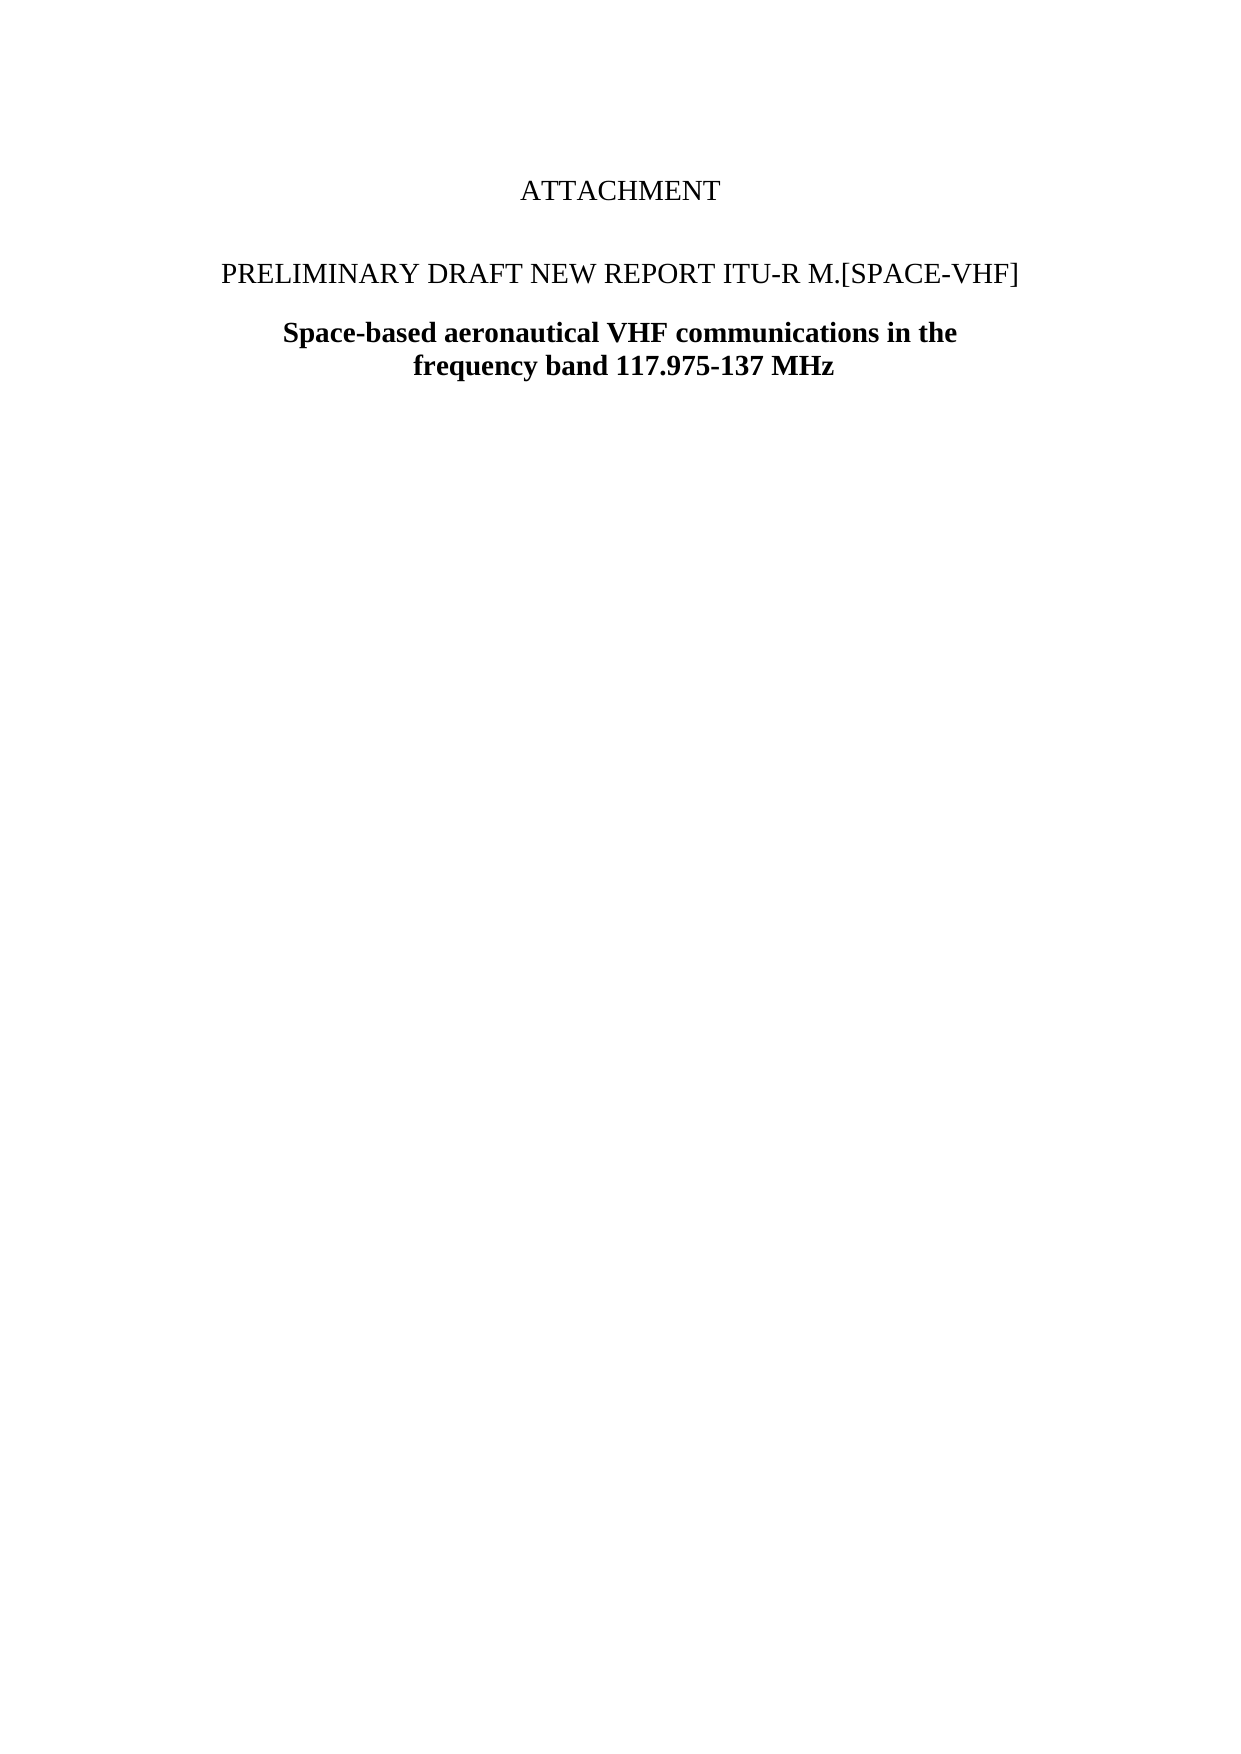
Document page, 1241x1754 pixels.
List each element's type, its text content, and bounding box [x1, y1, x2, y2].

title preliminary draft new report itu-R m.[space-vhf] [118, 256, 1122, 290]
title Space-based aeronautical VHF communications in the frequency band 117.975-137 MHz [118, 315, 1122, 382]
title ATTACHMENT [118, 173, 1122, 206]
